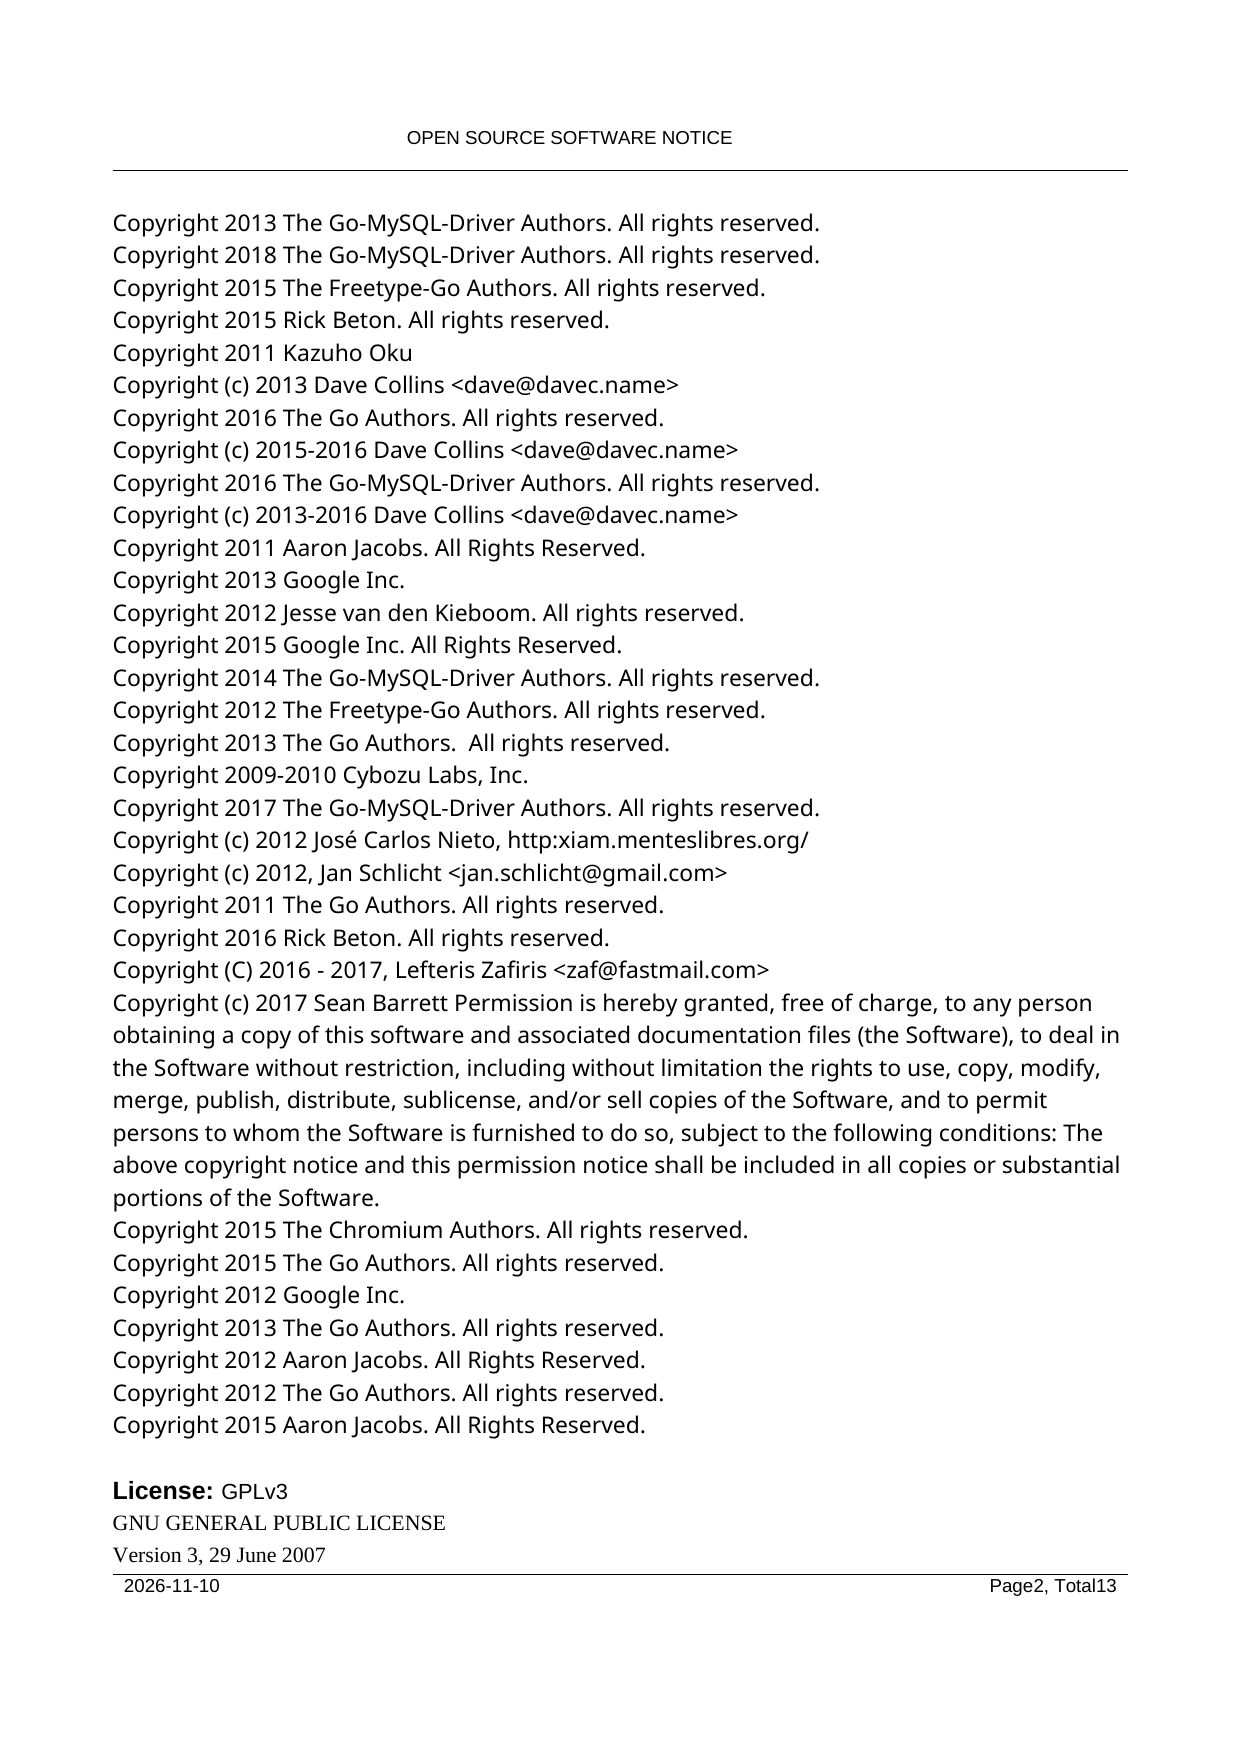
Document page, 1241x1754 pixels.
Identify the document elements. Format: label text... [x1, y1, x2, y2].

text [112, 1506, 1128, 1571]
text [112, 206, 1128, 1474]
text License: GPLv3 [112, 1474, 1128, 1506]
